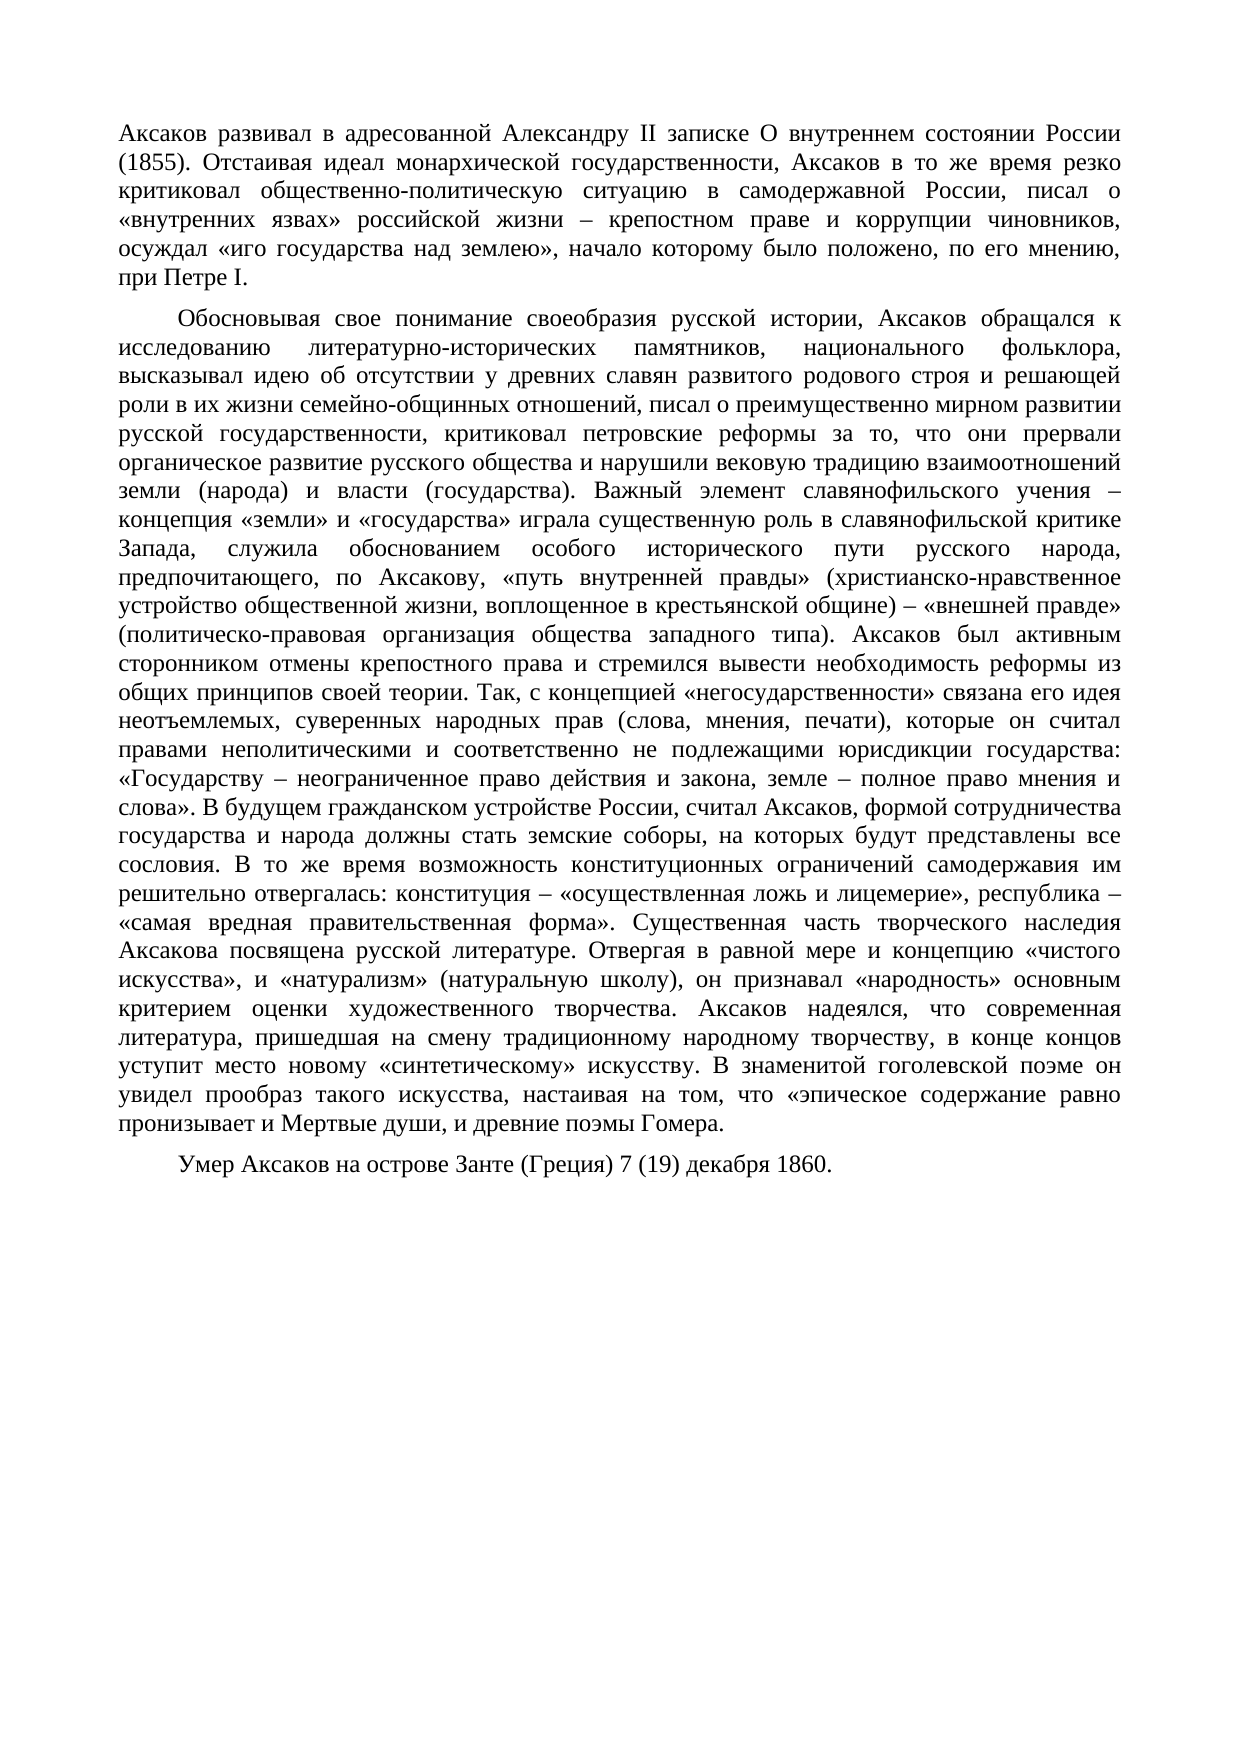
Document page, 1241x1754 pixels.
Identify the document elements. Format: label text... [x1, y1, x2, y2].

text Умер Аксаков на острове Занте (Греция) 7 (19) декабря 1860. [118, 1149, 1122, 1178]
text Обосновывая свое понимание своеобразия русской истории, Аксаков обращался к исследованию литературно-исторических памятников, национального фольклора, высказывал идею об отсутствии у древних славян развитого родового строя и решающей роли в их жизни семейно-общинных отношений, писал о преимущественно мирном развитии русской государственности, критиковал петровские реформы за то, что они прервали органическое развитие русского общества и нарушили вековую традицию взаимоотношений земли (народа) и власти (государства). Важный элемент славянофильского учения – концепция «земли» и «государства» играла существенную роль в славянофильской критике Запада, служила обоснованием особого исторического пути русского народа, предпочитающего, по Аксакову, «путь внутренней правды» (христианско-нравственное устройство общественной жизни, воплощенное в крестьянской общине) – «внешней правде» (политическо-правовая организация общества западного типа). Аксаков был активным сторонником отмены крепостного права и стремился вывести необходимость реформы из общих принципов своей теории. Так, с концепцией «негосударственности» связана его идея неотъемлемых, суверенных народных прав (слова, мнения, печати), которые он считал правами неполитическими и соответственно не подлежащими юрисдикции государства: «Государству – неограниченное право действия и закона, земле – полное право мнения и слова». В будущем гражданском устройстве России, считал Аксаков, формой сотрудничества государства и народа должны стать земские соборы, на которых будут представлены все сословия. В то же время возможность конституционных ограничений самодержавия им решительно отвергалась: конституция – «осуществленная ложь и лицемерие», республика – «самая вредная правительственная форма». Существенная часть творческого наследия Аксакова посвящена русской литературе. Отвергая в равной мере и концепцию «чистого искусства», и «натурализм» (натуральную школу), он признавал «народность» основным критерием оценки художественного творчества. Аксаков надеялся, что современная литература, пришедшая на смену традиционному народному творчеству, в конце концов уступит место новому «синтетическому» искусству. В знаменитой гоголевской поэме он увидел прообраз такого искусства, настаивая на том, что «эпическое содержание равно пронизывает и Мертвые души, и древние поэмы Гомера. [118, 303, 1122, 1137]
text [118, 118, 1122, 291]
